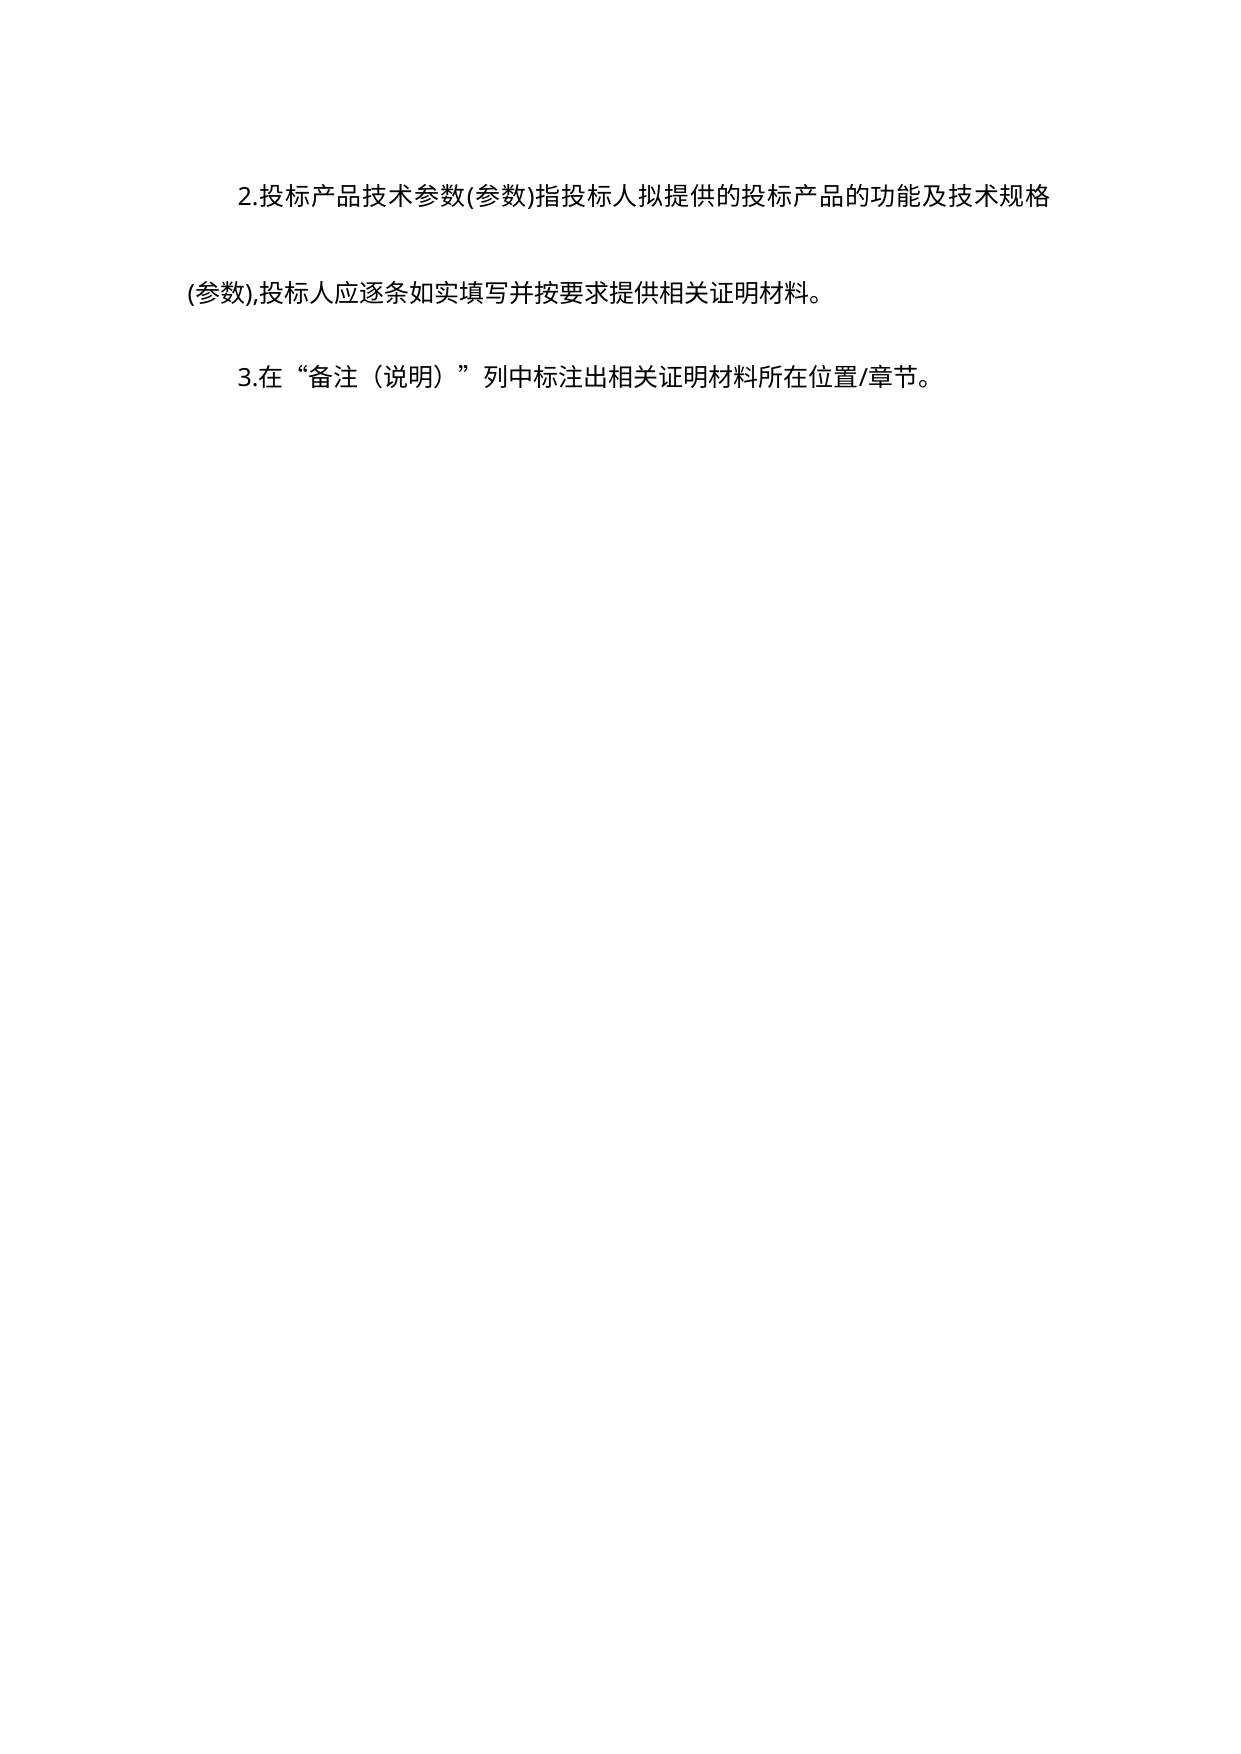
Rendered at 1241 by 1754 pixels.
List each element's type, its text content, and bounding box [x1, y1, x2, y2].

text 3.在“备注（说明）”列中标注出相关证明材料所在位置/章节。 [187, 343, 1053, 408]
text 2.投标产品技术参数(参数)指投标人拟提供的投标产品的功能及技术规格(参数),投标人应逐条如实填写并按要求提供相关证明材料。 [187, 162, 1053, 324]
